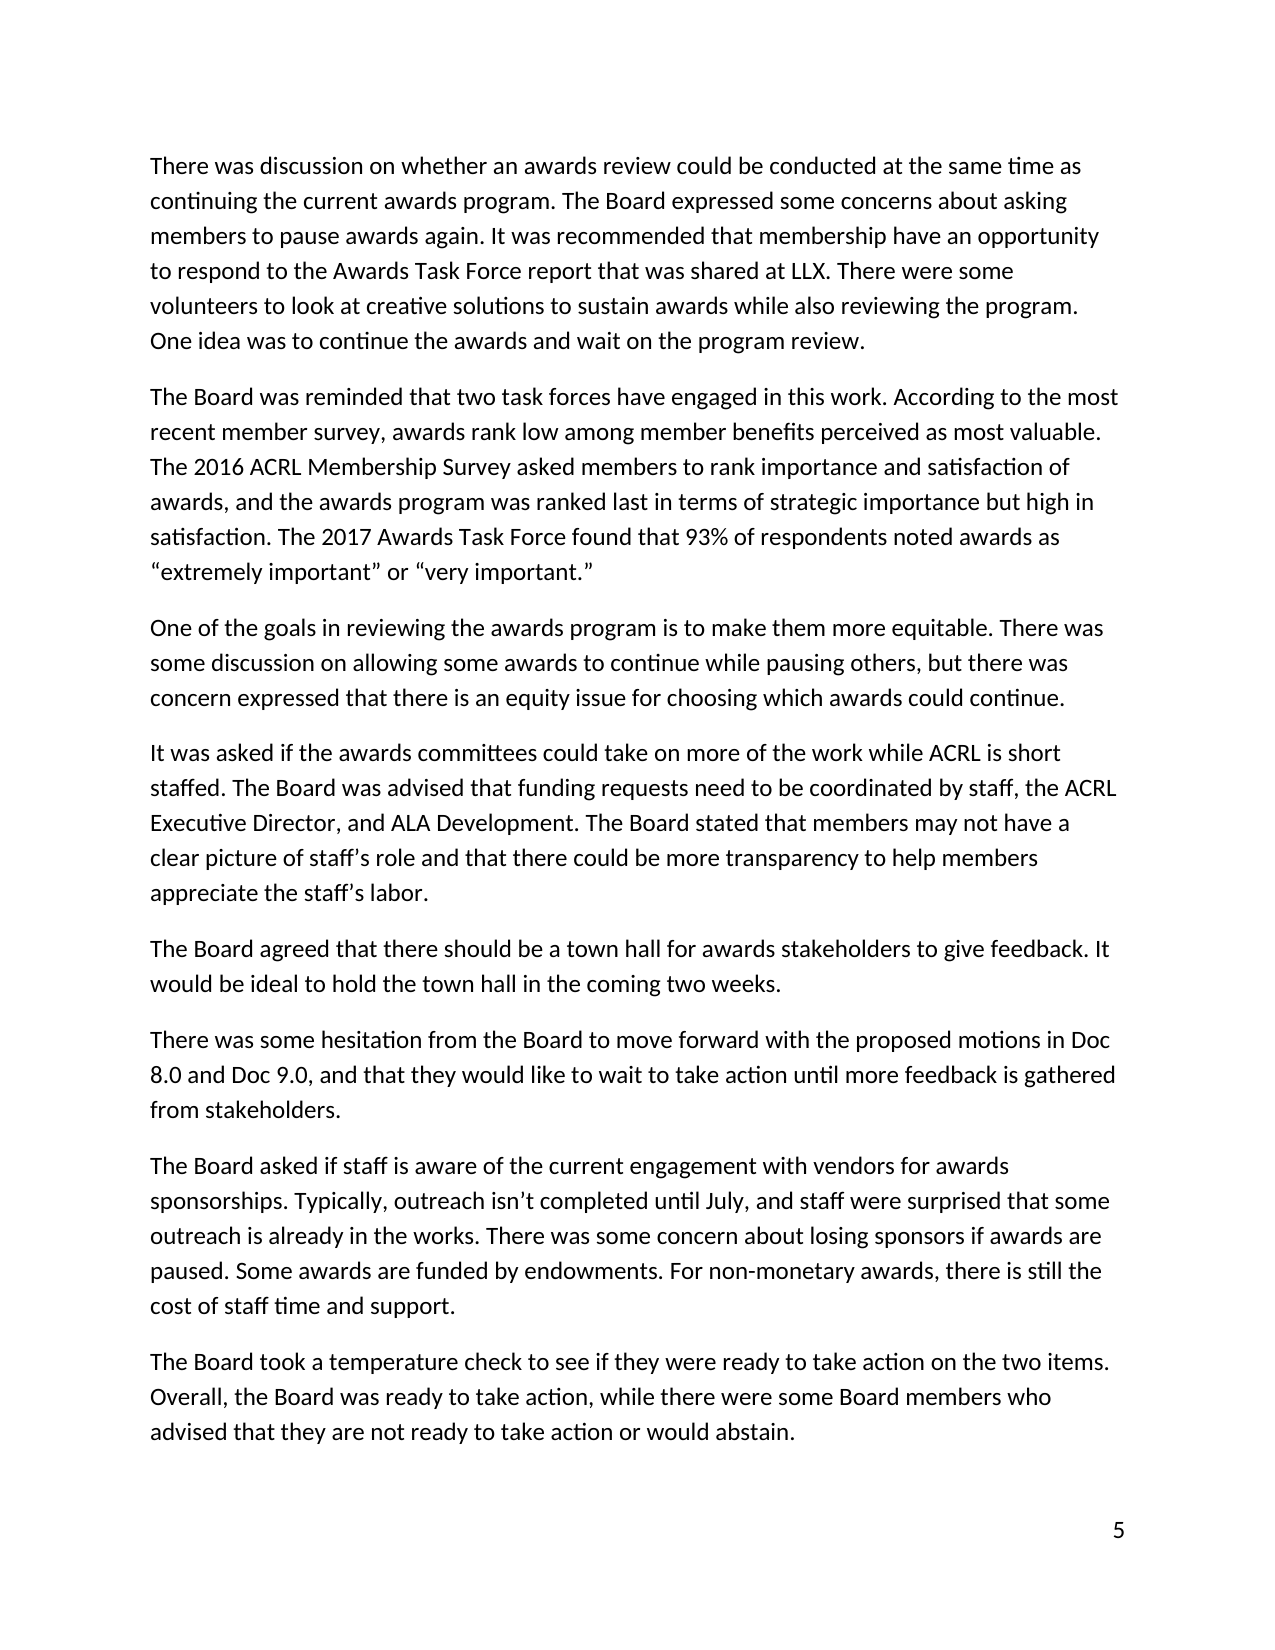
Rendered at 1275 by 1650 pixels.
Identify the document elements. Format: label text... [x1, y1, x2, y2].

text There was discussion on whether an awards review could be conducted at the same time as continuing the current awards program. The Board expressed some concerns about asking members to pause awards again. It was recommended that membership have an opportunity to respond to the Awards Task Force report that was shared at LLX. There were some volunteers to look at creative solutions to sustain awards while also reviewing the program. One idea was to continue the awards and wait on the program review. [150, 150, 1125, 356]
text The Board was reminded that two task forces have engaged in this work. According to the most recent member survey, awards rank low among member benefits perceived as most valuable. The 2016 ACRL Membership Survey asked members to rank importance and satisfaction of awards, and the awards program was ranked last in terms of strategic importance but high in satisfaction. The 2017 Awards Task Force found that 93% of respondents noted awards as “extremely important” or “very important.” [150, 381, 1125, 586]
text The Board agreed that there should be a town hall for awards stakeholders to give feedback. It would be ideal to hold the town hall in the coming two weeks. [150, 933, 1125, 999]
text It was asked if the awards committees could take on more of the work while ACRL is short staffed. The Board was advised that funding requests need to be coordinated by staff, the ACRL Executive Director, and ALA Development. The Board stated that members may not have a clear picture of staff’s role and that there could be more transparency to help members appreciate the staff’s labor. [150, 737, 1125, 908]
text The Board asked if staff is aware of the current engagement with vendors for awards sponsorships. Typically, outreach isn’t completed until July, and staff were surprised that some outreach is already in the works. There was some concern about losing sponsors if awards are paused. Some awards are funded by endowments. For non-monetary awards, there is still the cost of staff time and support. [150, 1150, 1125, 1321]
text There was some hesitation from the Board to move forward with the proposed motions in Doc 8.0 and Doc 9.0, and that they would like to wait to take action until more feedback is gathered from stakeholders. [150, 1024, 1125, 1125]
text The Board took a temperature check to see if they were ready to take action on the two items. Overall, the Board was ready to take action, while there were some Board members who advised that they are not ready to take action or would abstain. [150, 1346, 1125, 1446]
text One of the goals in reviewing the awards program is to make them more equitable. There was some discussion on allowing some awards to continue while pausing others, but there was concern expressed that there is an equity issue for choosing which awards could continue. [150, 612, 1125, 712]
